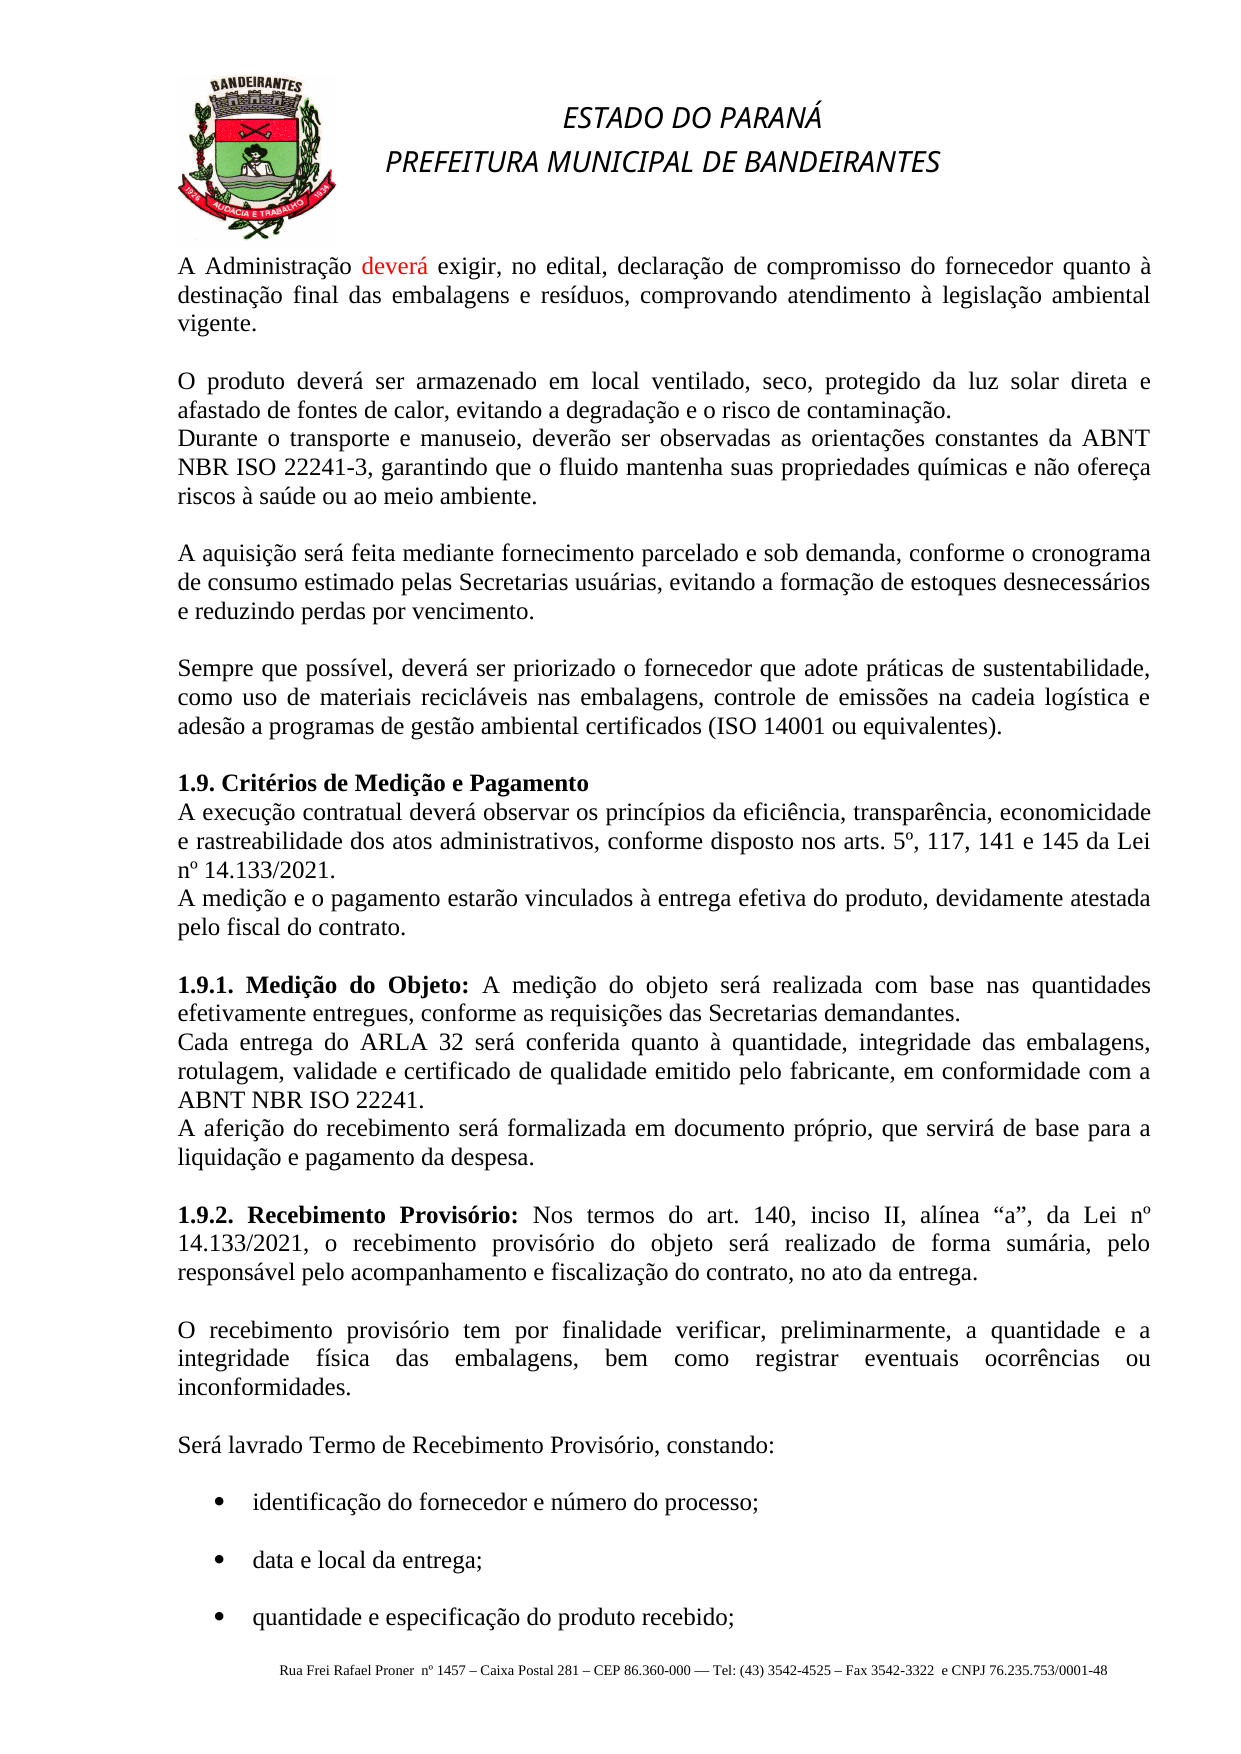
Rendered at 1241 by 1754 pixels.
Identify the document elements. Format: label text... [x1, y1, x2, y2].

text 1.9.1. Medição do Objeto: A medição do objeto será realizada com base nas quantidades efetivamente entregues, conforme as requisições das Secretarias demandantes. [177, 970, 1152, 1027]
list identificação do fornecedor e número do processo; [215, 1487, 1152, 1516]
text 1.9.2. Recebimento Provisório: Nos termos do art. 140, inciso II, alínea “a”, da Lei nº 14.133/2021, o recebimento provisório do objeto será realizado de forma sumária, pelo responsável pelo acompanhamento e fiscalização do contrato, no ato da entrega. [177, 1200, 1152, 1286]
text A aquisição será feita mediante fornecimento parcelado e sob demanda, conforme o cronograma de consumo estimado pelas Secretarias usuárias, evitando a formação de estoques desnecessários e reduzindo perdas por vencimento. [177, 538, 1152, 625]
text Sempre que possível, deverá ser priorizado o fornecedor que adote práticas de sustentabilidade, como uso de materiais recicláveis nas embalagens, controle de emissões na cadeia logística e adesão a programas de gestão ambiental certificados (ISO 14001 ou equivalentes). [177, 653, 1152, 740]
text Durante o transporte e manuseio, deverão ser observadas as orientações constantes da ABNT NBR ISO 22241-3, garantindo que o fluido mantenha suas propriedades químicas e não ofereça riscos à saúde ou ao meio ambiente. [177, 423, 1152, 510]
text O produto deverá ser armazenado em local ventilado, seco, protegido da luz solar direta e afastado de fontes de calor, evitando a degradação e o risco de contaminação. [177, 366, 1152, 423]
list data e local da entrega; [215, 1545, 1152, 1573]
list quantidade e especificação do produto recebido; [215, 1602, 1152, 1631]
text Cada entrega do ARLA 32 será conferida quanto à quantidade, integridade das embalagens, rotulagem, validade e certificado de qualidade emitido pelo fabricante, em conformidade com a ABNT NBR ISO 22241. [177, 1027, 1152, 1113]
text Será lavrado Termo de Recebimento Provisório, constando: [177, 1430, 1152, 1458]
text A Administração deverá exigir, no edital, declaração de compromisso do fornecedor quanto à destinação final das embalagens e resíduos, comprovando atendimento à legislação ambiental vigente. [177, 251, 1152, 337]
text 1.9. Critérios de Medição e Pagamento [177, 768, 1152, 797]
text A medição e o pagamento estarão vinculados à entrega efetiva do produto, devidamente atestada pelo fiscal do contrato. [177, 883, 1152, 941]
text A aferição do recebimento será formalizada em documento próprio, que servirá de base para a liquidação e pagamento da despesa. [177, 1113, 1152, 1171]
text O recebimento provisório tem por finalidade verificar, preliminarmente, a quantidade e a integridade física das embalagens, bem como registrar eventuais ocorrências ou inconformidades. [177, 1315, 1152, 1401]
text A execução contratual deverá observar os princípios da eficiência, transparência, economicidade e rastreabilidade dos atos administrativos, conforme disposto nos arts. 5º, 117, 141 e 145 da Lei nº 14.133/2021. [177, 797, 1152, 883]
picture [177, 75, 338, 248]
